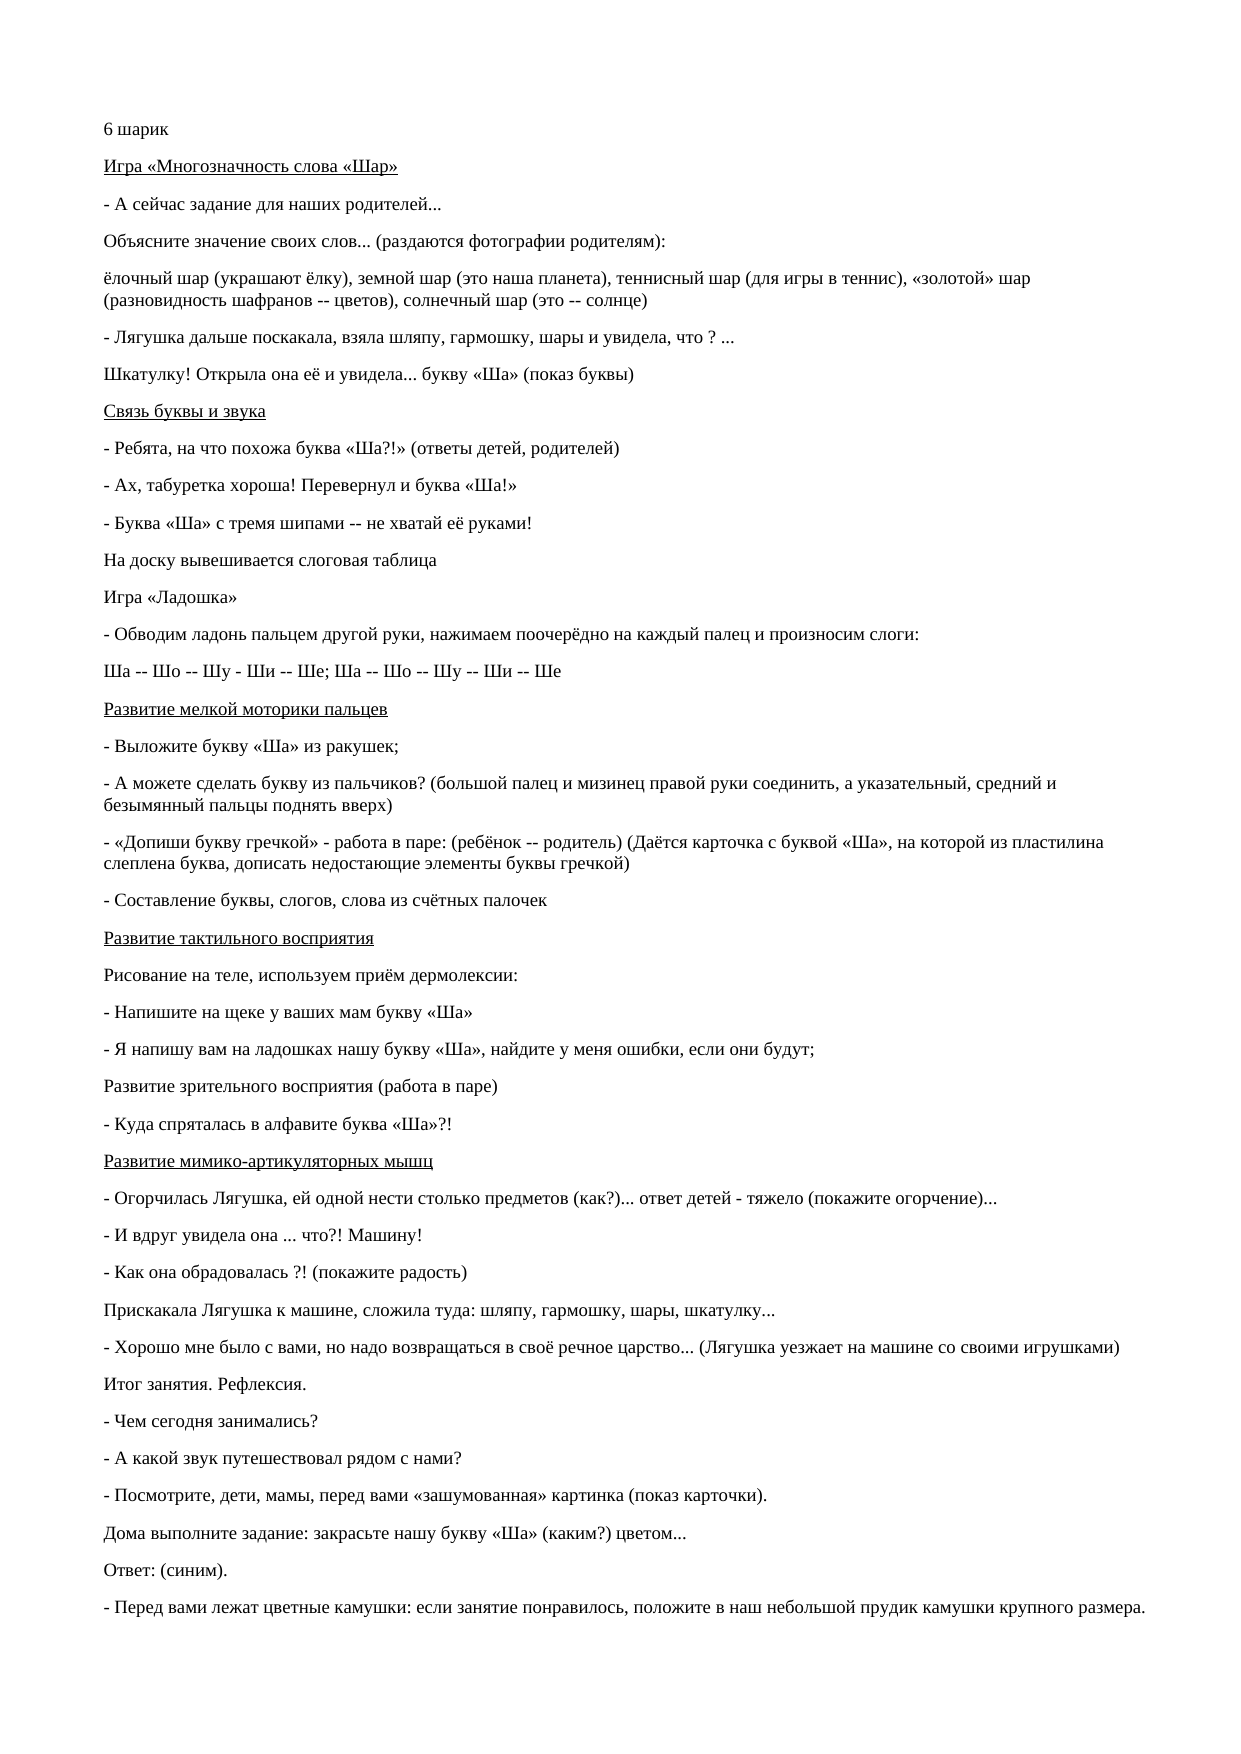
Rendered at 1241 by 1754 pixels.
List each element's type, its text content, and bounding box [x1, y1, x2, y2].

text - Ах, табуретка хороша! Перевернул и буква «Ша!» [103, 474, 1152, 496]
text - Напишите на щеке у ваших мам букву «Ша» [103, 1001, 1152, 1022]
text - Я напишу вам на ладошках нашу букву «Ша», найдите у меня ошибки, если они будут; [103, 1038, 1152, 1060]
text - Чем сегодня занимались? [103, 1410, 1152, 1432]
text - Ребята, на что похожа буква «Ша?!» (ответы детей, родителей) [103, 437, 1152, 459]
text На доску вывешивается слоговая таблица [103, 549, 1152, 570]
text - Составление буквы, слогов, слова из счётных палочек [103, 889, 1152, 911]
text - Буква «Ша» с тремя шипами -- не хватай её руками! [103, 512, 1152, 533]
text Ша -- Шо -- Шу - Ши -- Ше; Ша -- Шо -- Шу -- Ши -- Ше [103, 660, 1152, 682]
text - Выложите букву «Ша» из ракушек; [103, 735, 1152, 756]
text Развитие мелкой моторики пальцев [103, 697, 1152, 719]
text Рисование на теле, используем приём дермолексии: [103, 964, 1152, 985]
text - «Допиши букву гречкой» - работа в паре: (ребёнок -- родитель) (Даётся карточка с буквой «Ша», на которой из пластилина слеплена буква, дописать недостающие элементы буквы гречкой) [103, 831, 1152, 874]
text Игра «Многозначность слова «Шар» [103, 155, 1152, 177]
text Дома выполните задание: закрасьте нашу букву «Ша» (каким?) цветом... [103, 1522, 1152, 1543]
text Игра «Ладошка» [103, 586, 1152, 607]
text Ответ: (синим). [103, 1559, 1152, 1580]
text Прискакала Лягушка к машине, сложила туда: шляпу, гармошку, шары, шкатулку... [103, 1298, 1152, 1320]
text - А какой звук путешествовал рядом с нами? [103, 1447, 1152, 1469]
text - Лягушка дальше поскакала, взяла шляпу, гармошку, шары и увидела, что ? ... [103, 326, 1152, 347]
text - Посмотрите, дети, мамы, перед вами «зашумованная» картинка (показ карточки). [103, 1484, 1152, 1506]
text Развитие мимико-артикуляторных мышц [103, 1150, 1152, 1171]
text - Обводим ладонь пальцем другой руки, нажимаем поочерёдно на каждый палец и произносим слоги: [103, 623, 1152, 645]
text - Как она обрадовалась ?! (покажите радость) [103, 1261, 1152, 1283]
text Развитие зрительного восприятия (работа в паре) [103, 1075, 1152, 1097]
text - А сейчас задание для наших родителей... [103, 192, 1152, 214]
text Развитие тактильного восприятия [103, 927, 1152, 948]
text 6 шарик [103, 118, 1152, 140]
text Объясните значение своих слов... (раздаются фотографии родителям): [103, 230, 1152, 251]
text ёлочный шар (украшают ёлку), земной шар (это наша планета), теннисный шар (для игры в теннис), «золотой» шар (разновидность шафранов -- цветов), солнечный шар (это -- солнце) [103, 267, 1152, 310]
text - Куда спряталась в алфавите буква «Ша»?! [103, 1112, 1152, 1134]
text - А можете сделать букву из пальчиков? (большой палец и мизинец правой руки соединить, а указательный, средний и безымянный пальцы поднять вверх) [103, 772, 1152, 815]
text - И вдруг увидела она ... что?! Машину! [103, 1224, 1152, 1246]
text Итог занятия. Рефлексия. [103, 1373, 1152, 1394]
text - Перед вами лежат цветные камушки: если занятие понравилось, положите в наш небольшой прудик камушки крупного размера. [103, 1596, 1152, 1617]
text Шкатулку! Открыла она её и увидела... букву «Ша» (показ буквы) [103, 363, 1152, 384]
text - Огорчилась Лягушка, ей одной нести столько предметов (как?)... ответ детей - тяжело (покажите огорчение)... [103, 1187, 1152, 1208]
text - Хорошо мне было с вами, но надо возвращаться в своё речное царство... (Лягушка уезжает на машине со своими игрушками) [103, 1336, 1152, 1357]
text Связь буквы и звука [103, 400, 1152, 422]
